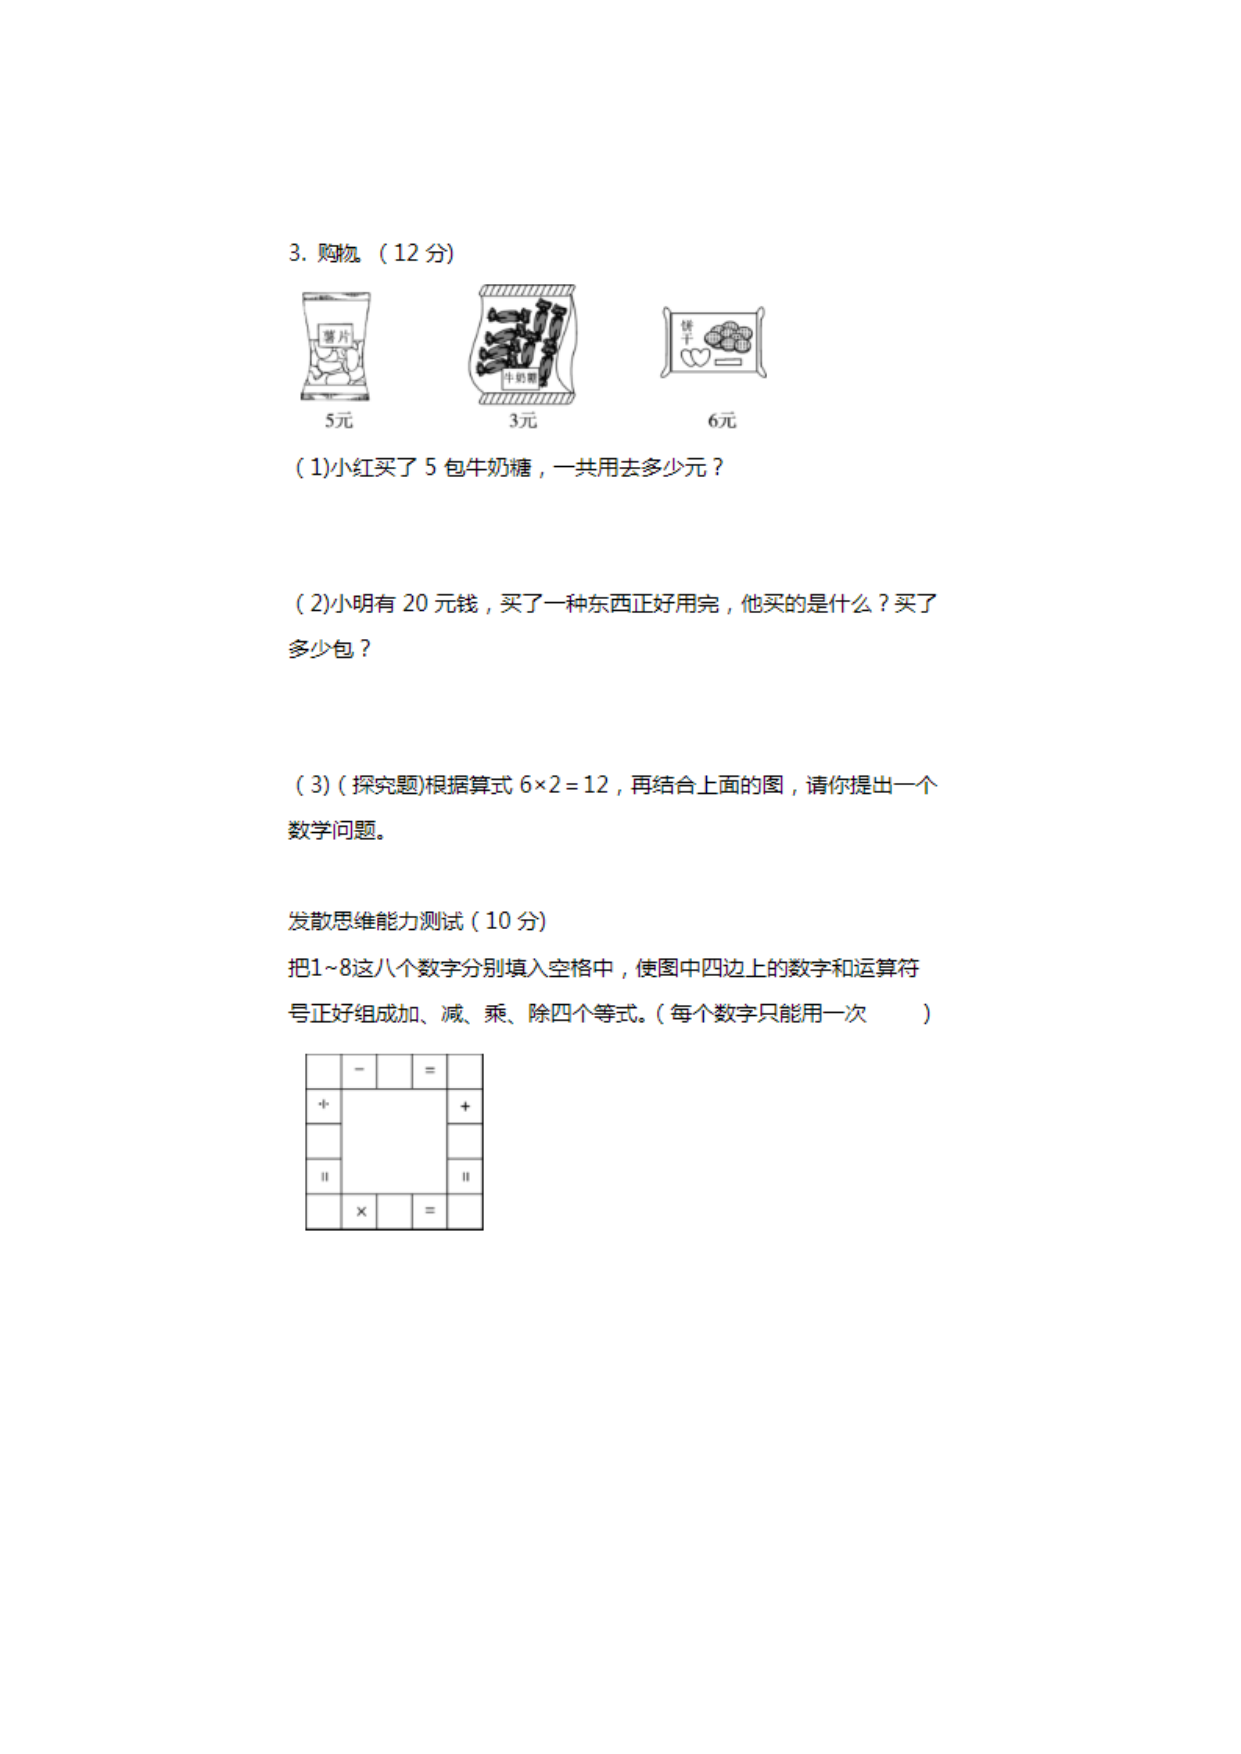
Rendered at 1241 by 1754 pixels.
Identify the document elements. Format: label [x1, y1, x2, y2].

picture [229, 162, 1011, 1356]
